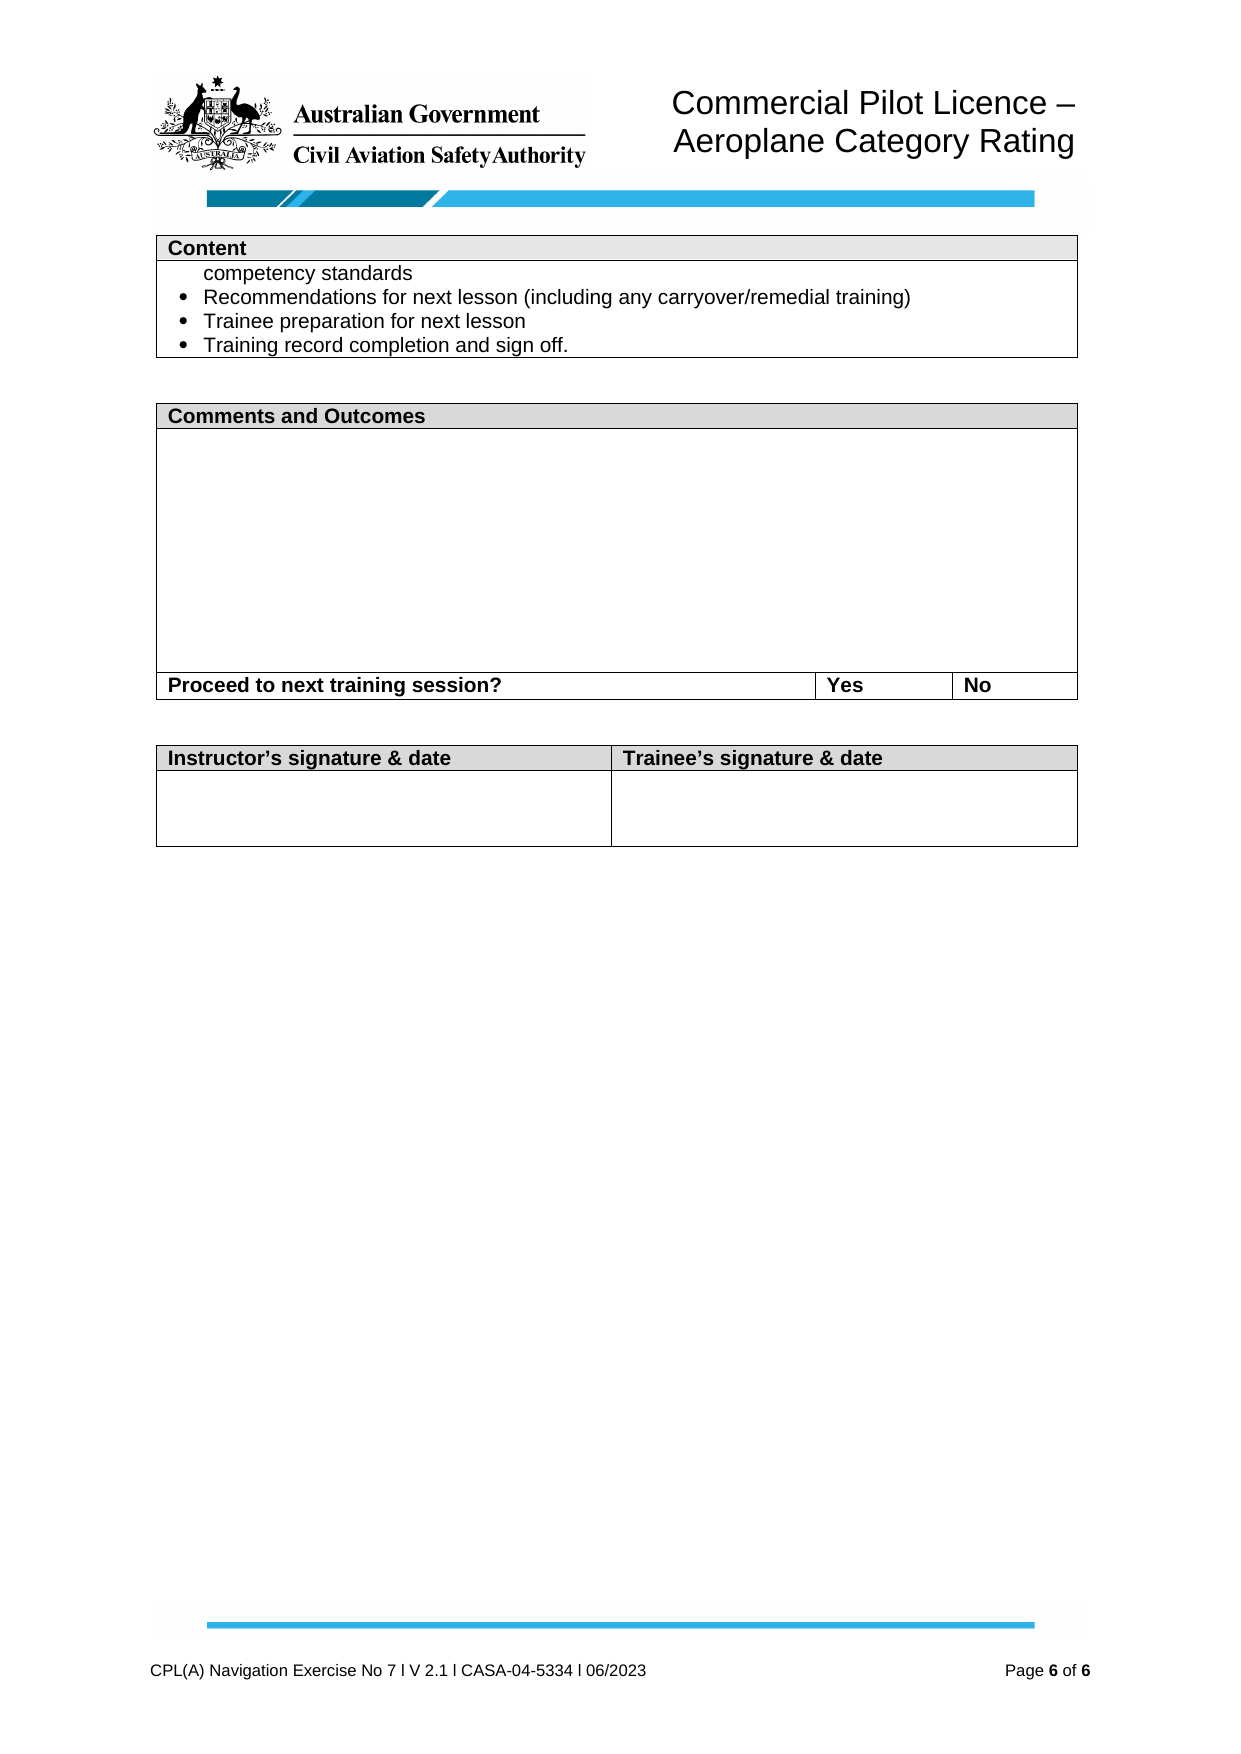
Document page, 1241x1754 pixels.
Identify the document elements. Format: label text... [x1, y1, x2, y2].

table_cell Yes [816, 673, 952, 698]
table_header Instructor’s signature & date [157, 746, 611, 770]
table_header Content [157, 236, 1077, 259]
picture [150, 73, 1091, 235]
table_cell Proceed to next training session? [157, 673, 815, 698]
picture [150, 1604, 1091, 1642]
table_header Trainee’s signature & date [612, 746, 1077, 770]
table_cell [157, 771, 611, 846]
table_cell No [953, 673, 1077, 698]
table_cell [157, 429, 1077, 672]
table_header Comments and Outcomes [157, 404, 1077, 428]
table_cell [612, 771, 1077, 846]
